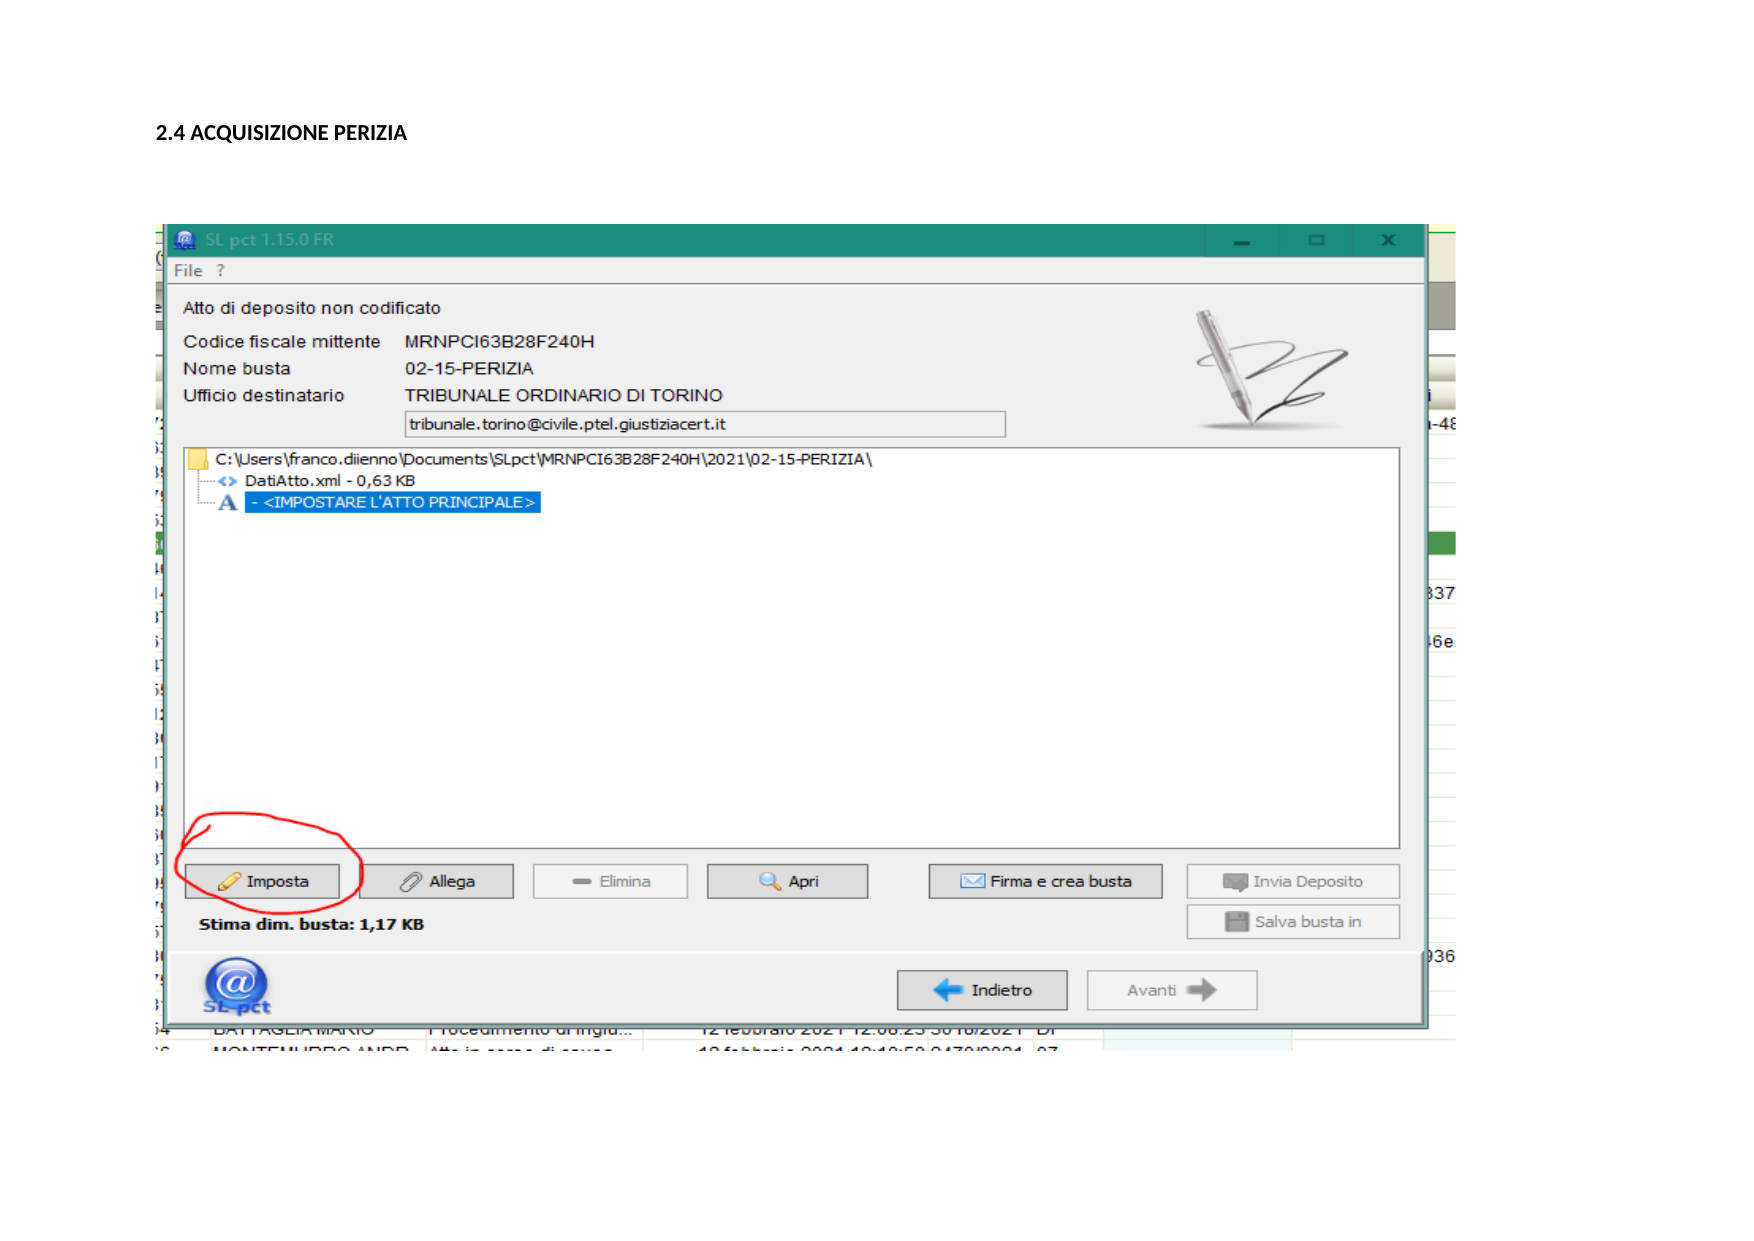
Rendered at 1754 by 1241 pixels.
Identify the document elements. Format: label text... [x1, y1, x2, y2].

text 2.4 ACQUISIZIONE PERIZIA [156, 118, 1606, 146]
picture [155, 224, 1456, 1051]
